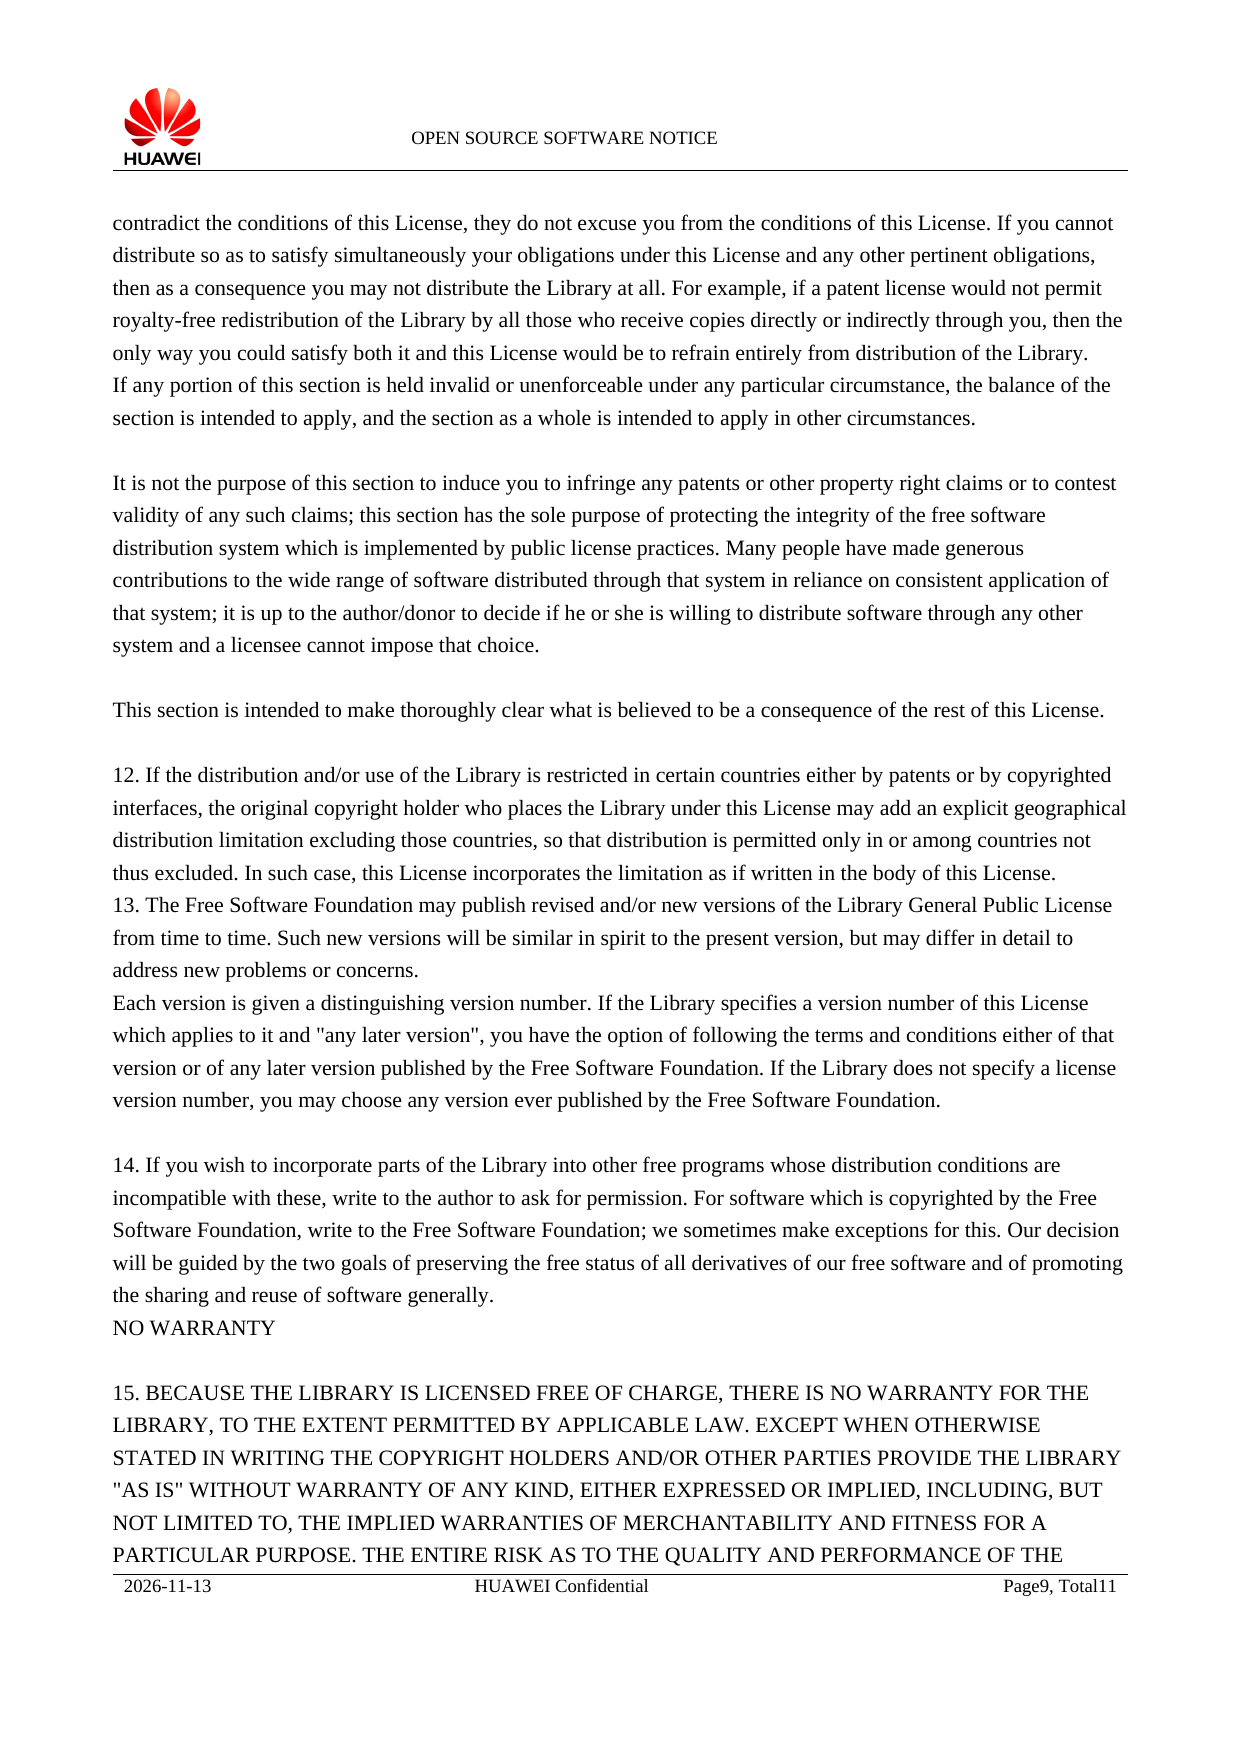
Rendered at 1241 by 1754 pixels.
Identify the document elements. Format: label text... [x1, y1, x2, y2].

picture [124, 88, 201, 165]
